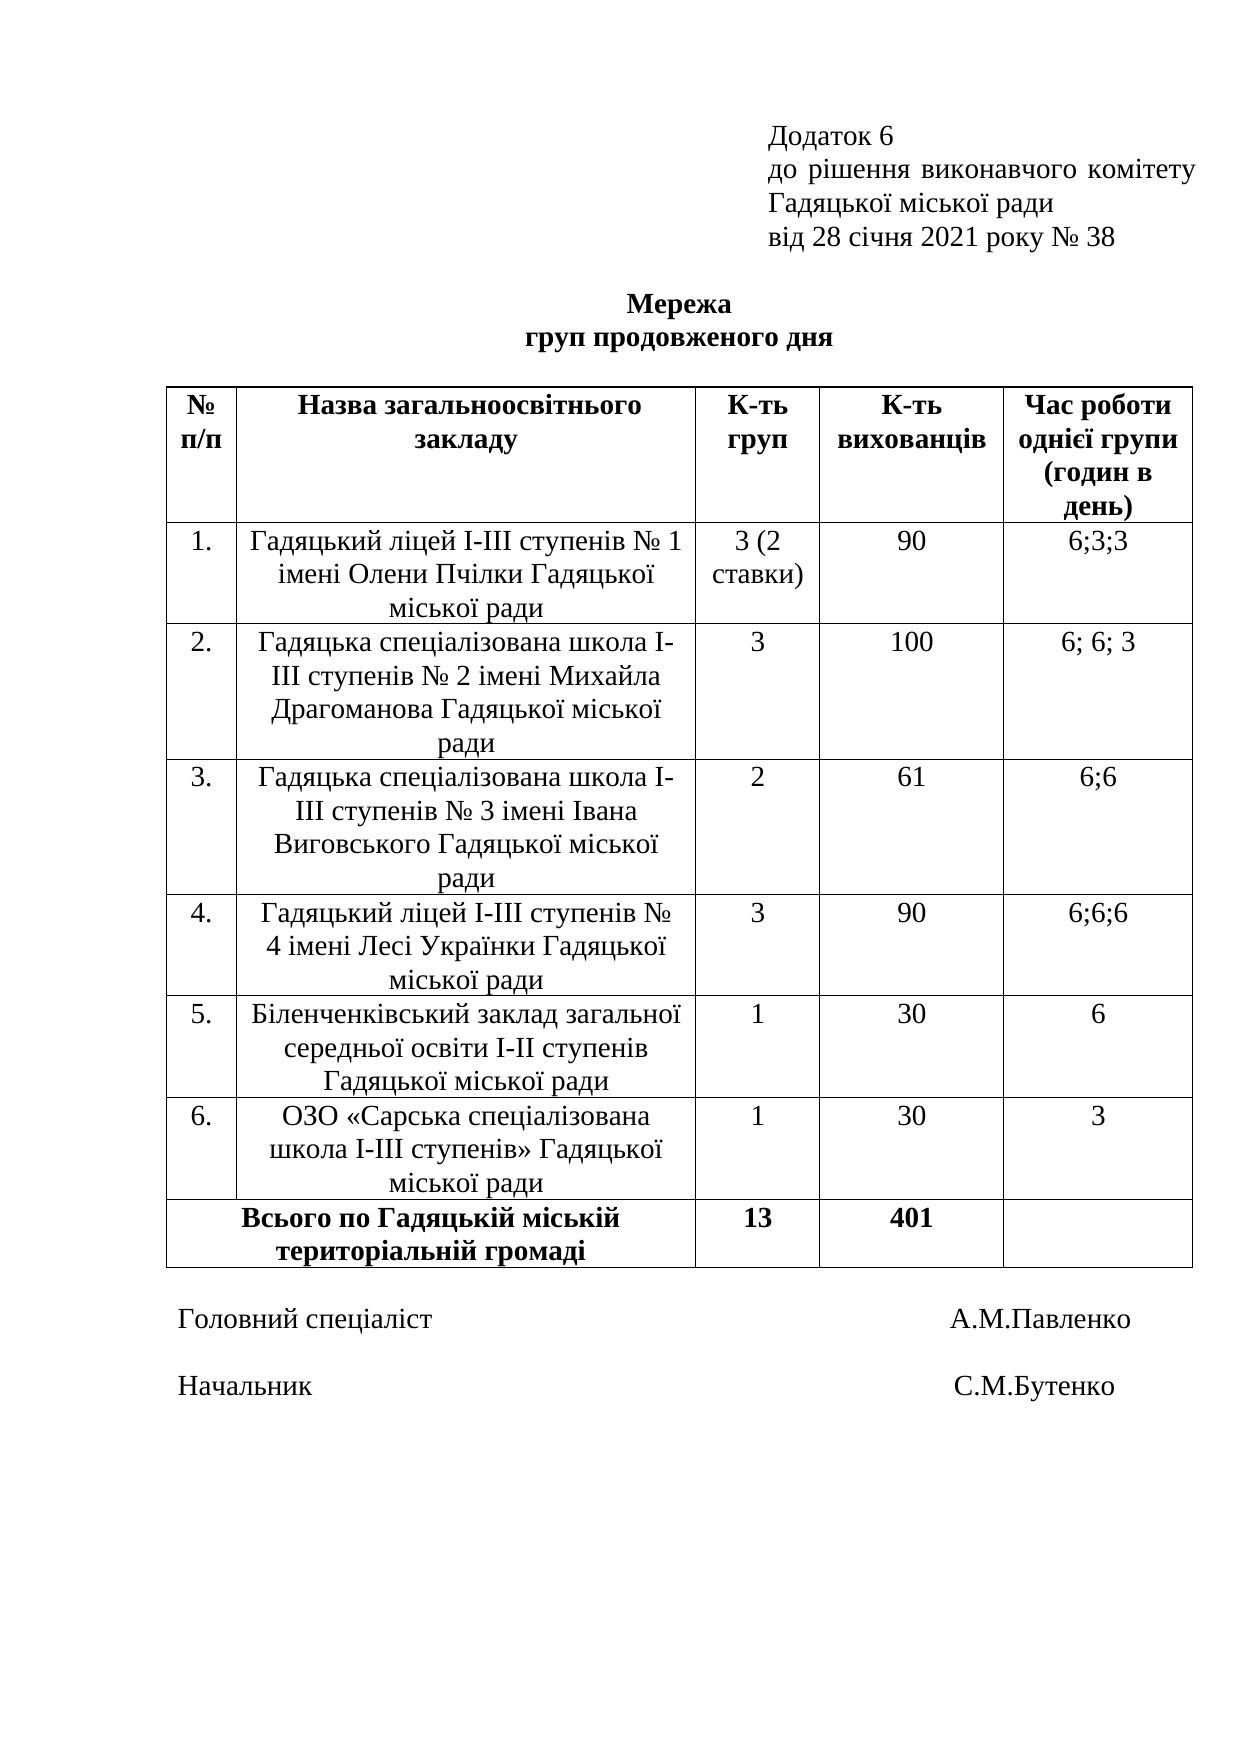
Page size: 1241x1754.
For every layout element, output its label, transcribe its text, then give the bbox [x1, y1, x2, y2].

table_cell Гадяцький ліцей І-ІІІ ступенів № 1 імені Олени Пчілки Гадяцької міської ради [237, 523, 695, 623]
table_header К-ть груп [696, 388, 819, 522]
table_cell 1 [696, 996, 819, 1097]
table_cell Гадяцька спеціалізована школа І-ІІІ ступенів № 3 імені Івана Виговського Гадяцької міської ради [237, 760, 695, 894]
table_header № п/п [167, 388, 236, 522]
table_cell 6 [1004, 996, 1192, 1097]
table_cell 6;3;3 [1004, 523, 1192, 623]
table_cell 3 [696, 895, 819, 995]
table_cell 90 [820, 523, 1003, 623]
table_cell 90 [820, 895, 1003, 995]
table_cell Гадяцький ліцей І-ІІІ ступенів № 4 імені Лесі Українки Гадяцької міської ради [237, 895, 695, 995]
table_cell 3 (2 ставки) [696, 523, 819, 623]
table_cell 5. [167, 996, 236, 1097]
table_cell 1 [696, 1098, 819, 1199]
table_cell 100 [820, 624, 1003, 758]
text Головний спеціаліст А.М.Павленко [177, 1301, 1181, 1335]
table_cell 4. [167, 895, 236, 995]
table_cell 6. [167, 1098, 236, 1199]
table_cell 30 [820, 1098, 1003, 1199]
table_header Час роботи однієї групи (годин в день) [1004, 388, 1192, 522]
table_header Назва загальноосвітнього закладу [237, 388, 695, 522]
table_cell ОЗО «Сарська спеціалізована школа І-ІІІ ступенів» Гадяцької міської ради [237, 1098, 695, 1199]
table_cell 61 [820, 760, 1003, 894]
table_cell 30 [820, 996, 1003, 1097]
table_cell 13 [696, 1200, 819, 1267]
table_cell 2 [696, 760, 819, 894]
text Мережа [177, 286, 1181, 319]
table_cell 3 [1004, 1098, 1192, 1199]
table_cell 401 [820, 1200, 1003, 1267]
table_cell Гадяцька спеціалізована школа І-ІІІ ступенів № 2 імені Михайла Драгоманова Гадяцької міської ради [237, 624, 695, 758]
table_cell 3. [167, 760, 236, 894]
text до рішення виконавчого комітету Гадяцької міської ради [768, 152, 1196, 219]
table_cell 6;6;6 [1004, 895, 1192, 995]
table_cell 1. [167, 523, 236, 623]
table_header К-ть вихованців [820, 388, 1003, 522]
table_cell 6;6 [1004, 760, 1192, 894]
text Додаток 6 [768, 118, 1196, 152]
text від 28 січня 2021 року № 38 [768, 219, 1196, 252]
text Начальник С.М.Бутенко [177, 1368, 1196, 1402]
table_cell [1004, 1200, 1192, 1267]
table_cell Всього по Гадяцькій міській територіальній громаді [167, 1200, 695, 1267]
table_cell 6; 6; 3 [1004, 624, 1192, 758]
text груп продовженого дня [177, 319, 1181, 353]
table_cell Біленченківський заклад загальної середньої освіти І-ІІ ступенів Гадяцької міської ради [237, 996, 695, 1097]
table_cell 3 [696, 624, 819, 758]
table_cell 2. [167, 624, 236, 758]
